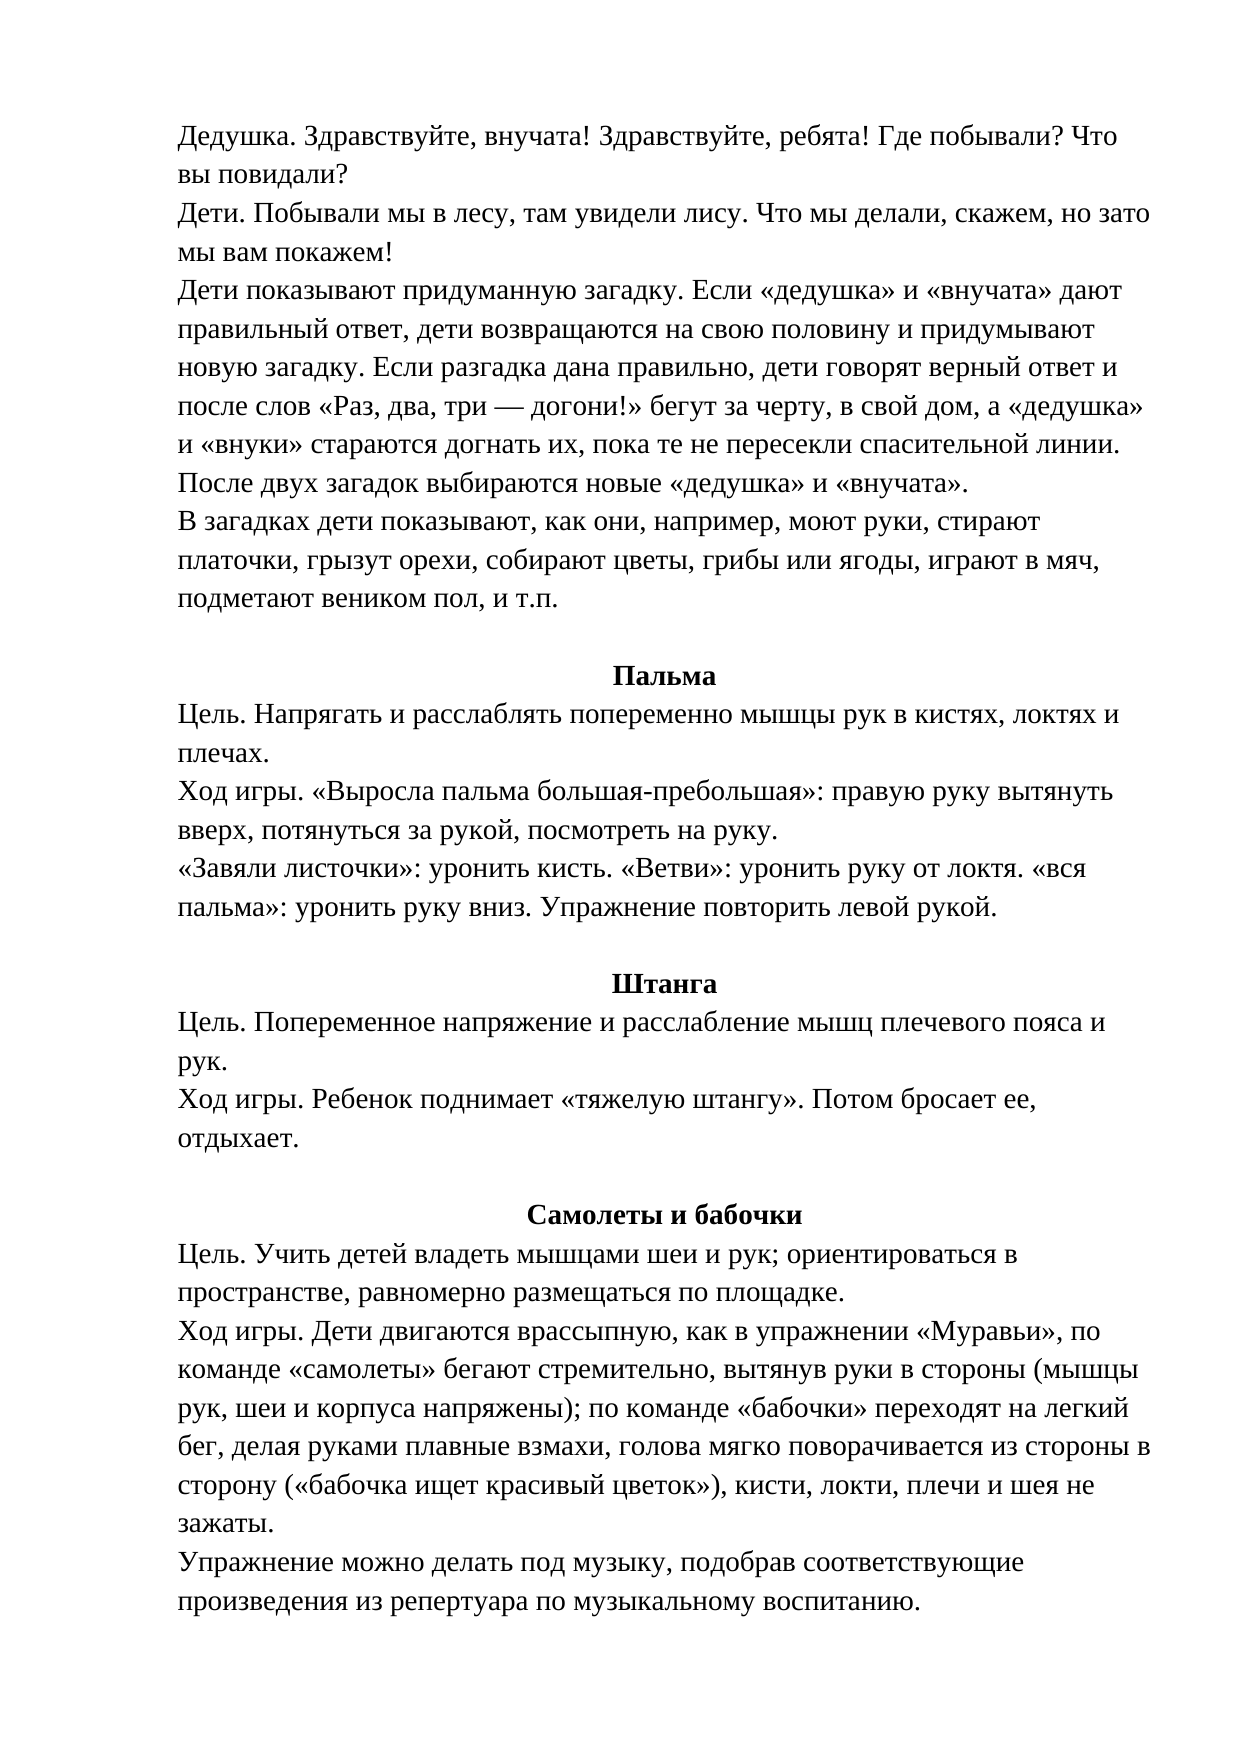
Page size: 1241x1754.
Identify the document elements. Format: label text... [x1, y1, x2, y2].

text В загадках дети показывают, как они, например, моют руки, стирают платочки, грызут орехи, собирают цветы, грибы или ягоды, играют в мяч, подметают веником пол, и т.п. [177, 503, 1152, 614]
text «Завяли листочки»: уронить кисть. «Ветви»: уронить руку от локтя. «вся пальма»: уронить руку вниз. Упражнение повторить левой рукой. [177, 850, 1152, 922]
text Ход игры. Дети двигаются врассыпную, как в упражнении «Муравьи», по команде «самолеты» бегают стремительно, вытянув руки в стороны (мышцы рук, шеи и корпуса напряжены); по команде «бабочки» переходят на легкий бег, делая руками плавные взмахи, голова мягко поворачивается из стороны в сторону («бабочка ищет красивый цветок»), кисти, локти, плечи и шея не зажаты. [177, 1313, 1152, 1539]
text Пальма [177, 658, 1152, 691]
text Дети показывают придуманную загадку. Если «дедушка» и «внучата» дают правильный ответ, дети возвращаются на свою половину и придумывают новую загадку. Если разгадка дана правильно, дети говорят верный ответ и после слов «Раз, два, три — догони!» бегут за черту, в свой дом, а «дедушка» и «внуки» стараются догнать их, пока те не пересекли спасительной линии. После двух загадок выбираются новые «дедушка» и «внучата». [177, 272, 1152, 498]
text Самолеты и бабочки [177, 1197, 1152, 1231]
text Цель. Учить детей владеть мышцами шеи и рук; ориентироваться в пространстве, равномерно размещаться по площадке. [177, 1236, 1152, 1308]
text Цель. Напрягать и расслаблять попеременно мышцы рук в кистях, локтях и плечах. [177, 696, 1152, 768]
text Ход игры. «Выросла пальма большая-пребольшая»: правую руку вытянуть вверх, потянуться за рукой, посмотреть на руку. [177, 773, 1152, 845]
text Цель. Попеременное напряжение и расслабление мышц плечевого пояса и рук. [177, 1004, 1152, 1077]
text Ход игры. Ребенок поднимает «тяжелую штангу». Потом бросает ее, отдыхает. [177, 1082, 1152, 1154]
text Дети. Побывали мы в лесу, там увидели лису. Что мы делали, скажем, но зато мы вам покажем! [177, 195, 1152, 267]
text Дедушка. Здравствуйте, внучата! Здравствуйте, ребята! Где побывали? Что вы повидали? [177, 118, 1152, 190]
text Штанга [177, 966, 1152, 999]
text Упражнение можно делать под музыку, подобрав соответствующие произведения из репертуара по музыкальному воспитанию. [177, 1544, 1152, 1616]
